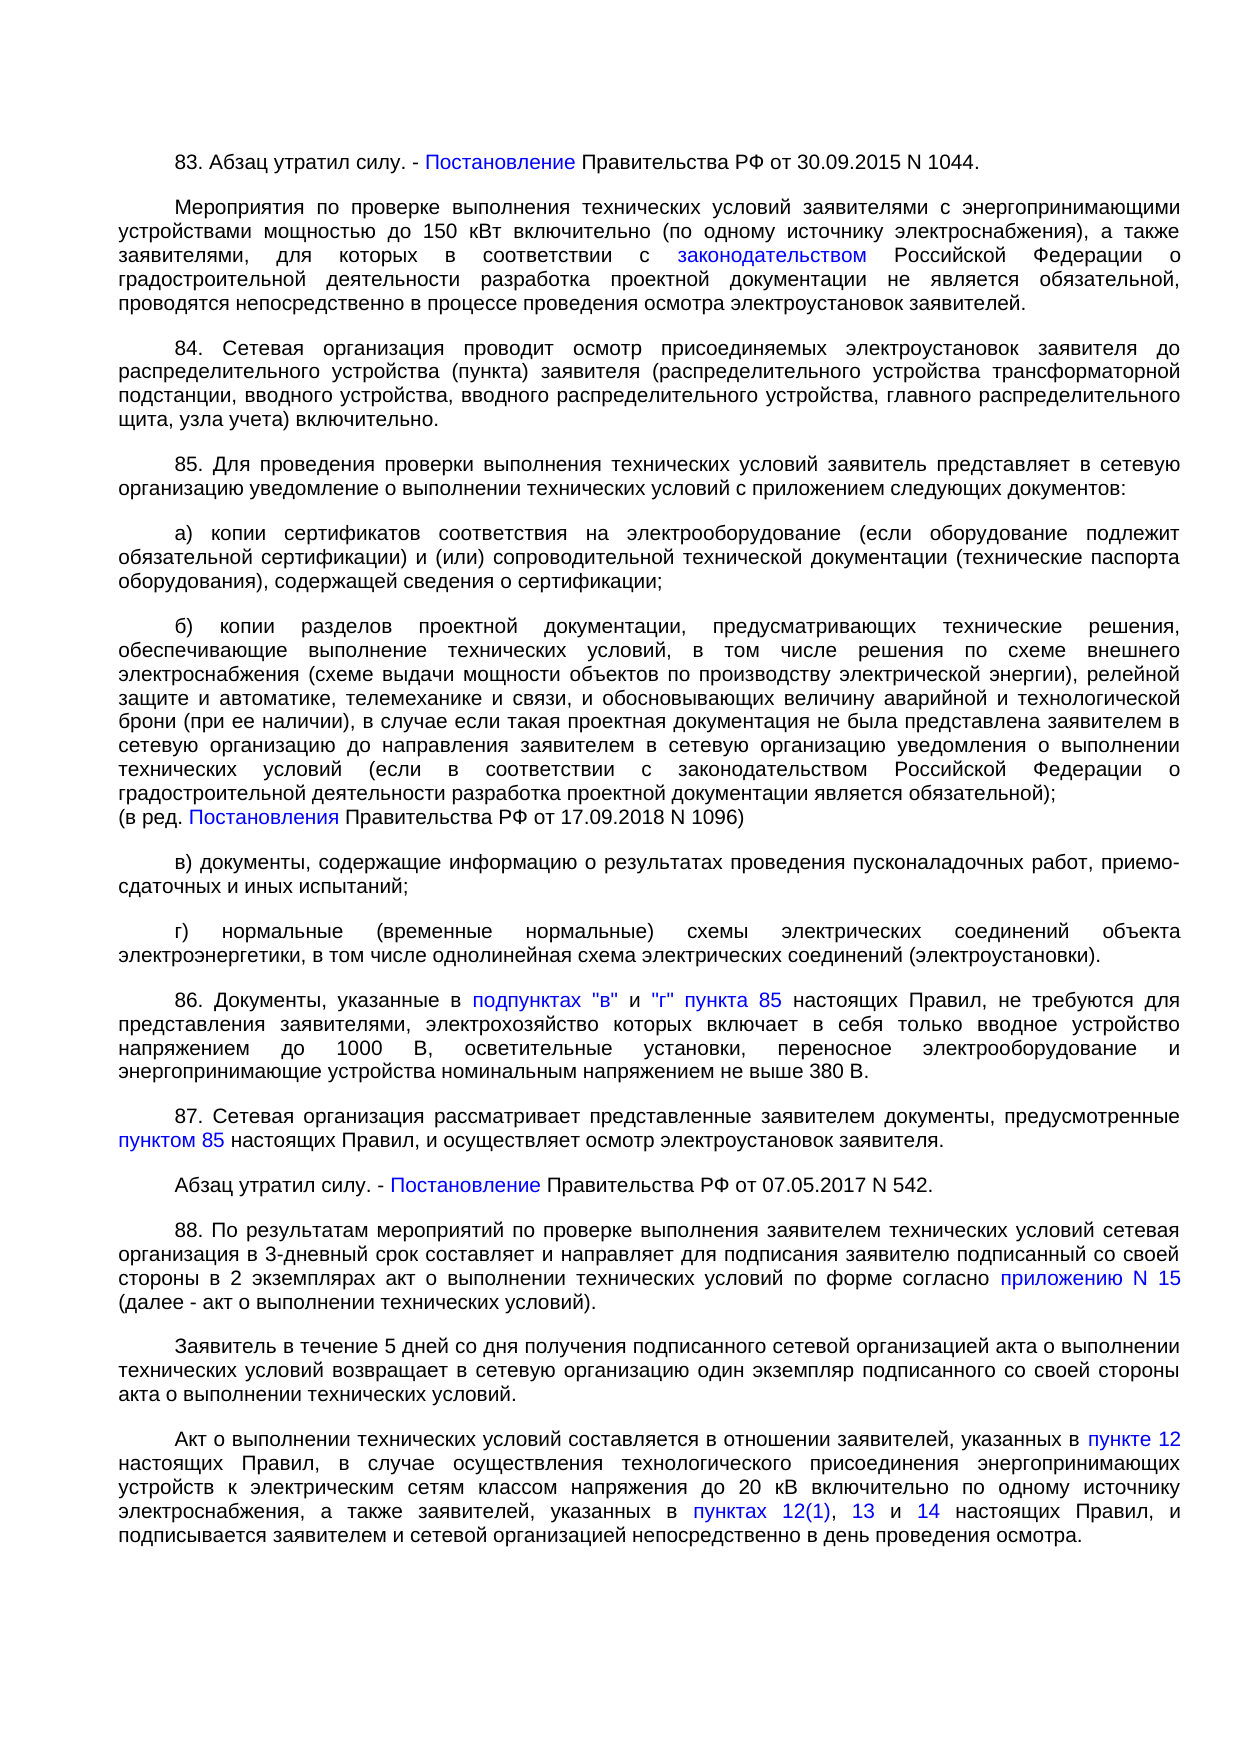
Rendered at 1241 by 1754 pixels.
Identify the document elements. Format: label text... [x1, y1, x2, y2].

text б) копии разделов проектной документации, предусматривающих технические решения, обеспечивающие выполнение технических условий, в том числе решения по схеме внешнего электроснабжения (схеме выдачи мощности объектов по производству электрической энергии), релейной защите и автоматике, телемеханике и связи, и обосновывающих величину аварийной и технологической брони (при ее наличии), в случае если такая проектная документация не была представлена заявителем в сетевую организацию до направления заявителем в сетевую организацию уведомления о выполнении технических условий (если в соответствии с законодательством Российской Федерации о градостроительной деятельности разработка проектной документации является обязательной); [118, 613, 1181, 805]
text 83. Абзац утратил силу. - Постановление Правительства РФ от 30.09.2015 N 1044. [118, 150, 1181, 174]
text 85. Для проведения проверки выполнения технических условий заявитель представляет в сетевую организацию уведомление о выполнении технических условий с приложением следующих документов: [118, 452, 1181, 500]
text а) копии сертификатов соответствия на электрооборудование (если оборудование подлежит обязательной сертификации) и (или) сопроводительной технической документации (технические паспорта оборудования), содержащей сведения о сертификации; [118, 521, 1181, 593]
text г) нормальные (временные нормальные) схемы электрических соединений объекта электроэнергетики, в том числе однолинейная схема электрических соединений (электроустановки). [118, 919, 1181, 967]
text Мероприятия по проверке выполнения технических условий заявителями с энергопринимающими устройствами мощностью до 150 кВт включительно (по одному источнику электроснабжения), а также заявителями, для которых в соответствии с законодательством Российской Федерации о градостроительной деятельности разработка проектной документации не является обязательной, проводятся непосредственно в процессе проведения осмотра электроустановок заявителей. [118, 195, 1181, 314]
text 86. Документы, указанные в подпунктах "в" и "г" пункта 85 настоящих Правил, не требуются для представления заявителями, электрохозяйство которых включает в себя только вводное устройство напряжением до 1000 В, осветительные установки, переносное электрооборудование и энергопринимающие устройства номинальным напряжением не выше 380 В. [118, 987, 1181, 1083]
text в) документы, содержащие информацию о результатах проведения пусконаладочных работ, приемо-сдаточных и иных испытаний; [118, 850, 1181, 898]
text 84. Сетевая организация проводит осмотр присоединяемых электроустановок заявителя до распределительного устройства (пункта) заявителя (распределительного устройства трансформаторной подстанции, вводного устройства, вводного распределительного устройства, главного распределительного щита, узла учета) включительно. [118, 335, 1181, 431]
text Акт о выполнении технических условий составляется в отношении заявителей, указанных в пункте 12 настоящих Правил, в случае осуществления технологического присоединения энергопринимающих устройств к электрическим сетям классом напряжения до 20 кВ включительно по одному источнику электроснабжения, а также заявителей, указанных в пунктах 12(1), 13 и 14 настоящих Правил, и подписывается заявителем и сетевой организацией непосредственно в день проведения осмотра. [118, 1427, 1181, 1547]
text Заявитель в течение 5 дней со дня получения подписанного сетевой организацией акта о выполнении технических условий возвращает в сетевую организацию один экземпляр подписанного со своей стороны акта о выполнении технических условий. [118, 1334, 1181, 1406]
text 87. Сетевая организация рассматривает представленные заявителем документы, предусмотренные пунктом 85 настоящих Правил, и осуществляет осмотр электроустановок заявителя. [118, 1104, 1181, 1152]
text (в ред. Постановления Правительства РФ от 17.09.2018 N 1096) [118, 805, 1181, 829]
text Абзац утратил силу. - Постановление Правительства РФ от 07.05.2017 N 542. [118, 1173, 1181, 1197]
text 88. По результатам мероприятий по проверке выполнения заявителем технических условий сетевая организация в 3-дневный срок составляет и направляет для подписания заявителю подписанный со своей стороны в 2 экземплярах акт о выполнении технических условий по форме согласно приложению N 15 (далее - акт о выполнении технических условий). [118, 1218, 1181, 1313]
